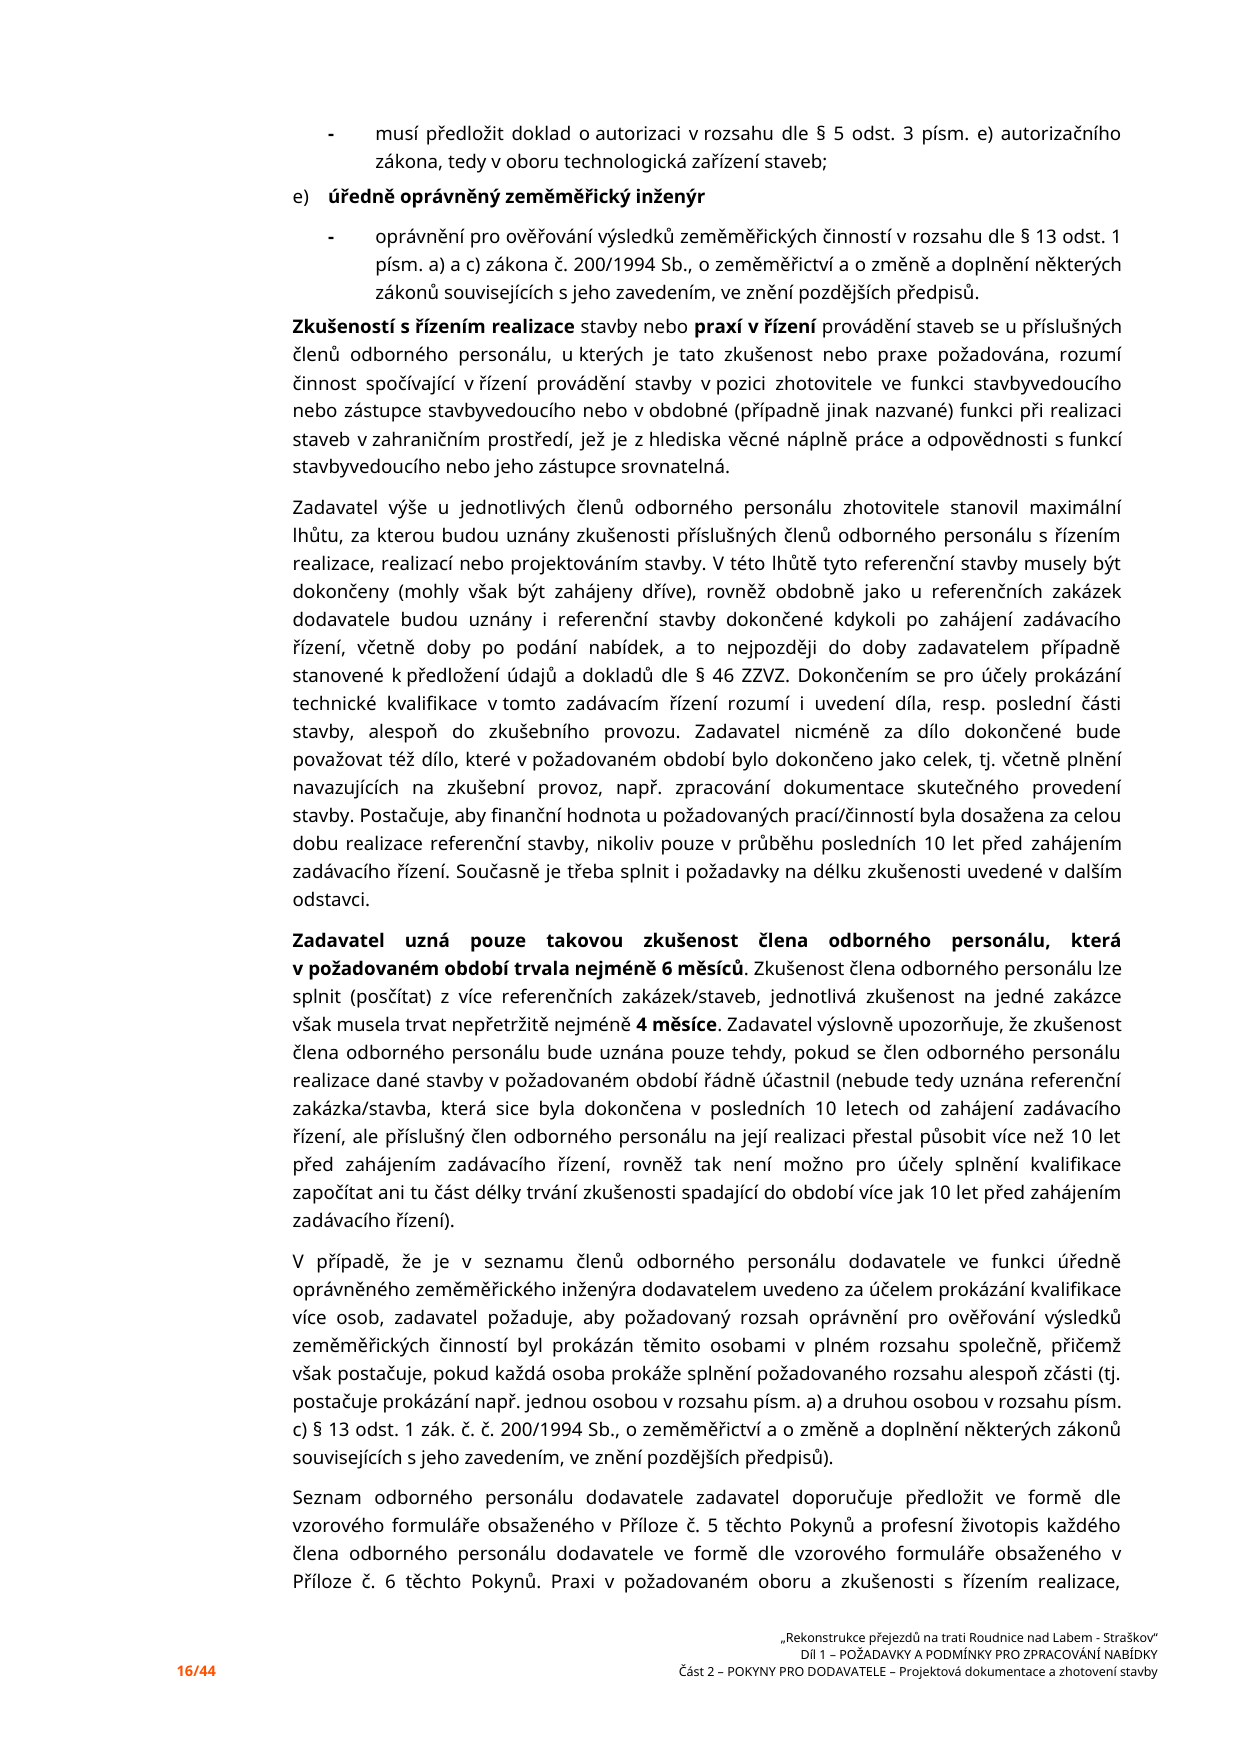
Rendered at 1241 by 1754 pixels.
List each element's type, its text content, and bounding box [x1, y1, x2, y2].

text úředně oprávněný zeměměřický inženýr [292, 183, 1122, 208]
text V případě, že je v seznamu členů odborného personálu dodavatele ve funkci úředně oprávněného zeměměřického inženýra dodavatelem uvedeno za účelem prokázání kvalifikace více osob, zadavatel požaduje, aby požadovaný rozsah oprávnění pro ověřování výsledků zeměměřických činností byl prokázán těmito osobami v plném rozsahu společně, přičemž však postačuje, pokud každá osoba prokáže splnění požadovaného rozsahu alespoň zčásti (tj. postačuje prokázání např. jednou osobou v rozsahu písm. a) a druhou osobou v rozsahu písm. c) § 13 odst. 1 zák. č. č. 200/1994 Sb., o zeměměřictví a o změně a doplnění některých zákonů souvisejících s jeho zavedením, ve znění pozdějších předpisů). [292, 1248, 1122, 1469]
text oprávnění pro ověřování výsledků zeměměřických činností v rozsahu dle § 13 odst. 1 písm. a) a c) zákona č. 200/1994 Sb., o zeměměřictví a o změně a doplnění některých zákonů souvisejících s jeho zavedením, ve znění pozdějších předpisů. [328, 223, 1122, 305]
text Zkušeností s řízením realizace stavby nebo praxí v řízení provádění staveb se u příslušných členů odborného personálu, u kterých je tato zkušenost nebo praxe požadována, rozumí činnost spočívající v řízení provádění stavby v pozici zhotovitele ve funkci stavbyvedoucího nebo zástupce stavbyvedoucího nebo v obdobné (případně jinak nazvané) funkci při realizaci staveb v zahraničním prostředí, jež je z hlediska věcné náplně práce a odpovědnosti s funkcí stavbyvedoucího nebo jeho zástupce srovnatelná. [292, 314, 1122, 479]
text musí předložit doklad o autorizaci v rozsahu dle § 5 odst. 3 písm. e) autorizačního zákona, tedy v oboru technologická zařízení staveb; [328, 121, 1122, 174]
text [292, 1484, 1122, 1594]
text Zadavatel výše u jednotlivých členů odborného personálu zhotovitele stanovil maximální lhůtu, za kterou budou uznány zkušenosti příslušných členů odborného personálu s řízením realizace, realizací nebo projektováním stavby. V této lhůtě tyto referenční stavby musely být dokončeny (mohly však být zahájeny dříve), rovněž obdobně jako u referenčních zakázek dodavatele budou uznány i referenční stavby dokončené kdykoli po zahájení zadávacího řízení, včetně doby po podání nabídek, a to nejpozději do doby zadavatelem případně stanovené k předložení údajů a dokladů dle § 46 ZZVZ. Dokončením se pro účely prokázání technické kvalifikace v tomto zadávacím řízení rozumí i uvedení díla, resp. poslední části stavby, alespoň do zkušebního provozu. Zadavatel nicméně za dílo dokončené bude považovat též dílo, které v požadovaném období bylo dokončeno jako celek, tj. včetně plnění navazujících na zkušební provoz, např. zpracování dokumentace skutečného provedení stavby. Postačuje, aby finanční hodnota u požadovaných prací/činností byla dosažena za celou dobu realizace referenční stavby, nikoliv pouze v průběhu posledních 10 let před zahájením zadávacího řízení. Současně je třeba splnit i požadavky na délku zkušenosti uvedené v dalším odstavci. [292, 494, 1122, 912]
text Zadavatel uzná pouze takovou zkušenost člena odborného personálu, která v požadovaném období trvala nejméně 6 měsíců. Zkušenost člena odborného personálu lze splnit (posčítat) z více referenčních zakázek/staveb, jednotlivá zkušenost na jedné zakázce však musela trvat nepřetržitě nejméně 4 měsíce. Zadavatel výslovně upozorňuje, že zkušenost člena odborného personálu bude uznána pouze tehdy, pokud se člen odborného personálu realizace dané stavby v požadovaném období řádně účastnil (nebude tedy uznána referenční zakázka/stavba, která sice byla dokončena v posledních 10 letech od zahájení zadávacího řízení, ale příslušný člen odborného personálu na její realizaci přestal působit více než 10 let před zahájením zadávacího řízení, rovněž tak není možno pro účely splnění kvalifikace započítat ani tu část délky trvání zkušenosti spadající do období více jak 10 let před zahájením zadávacího řízení). [292, 927, 1122, 1233]
